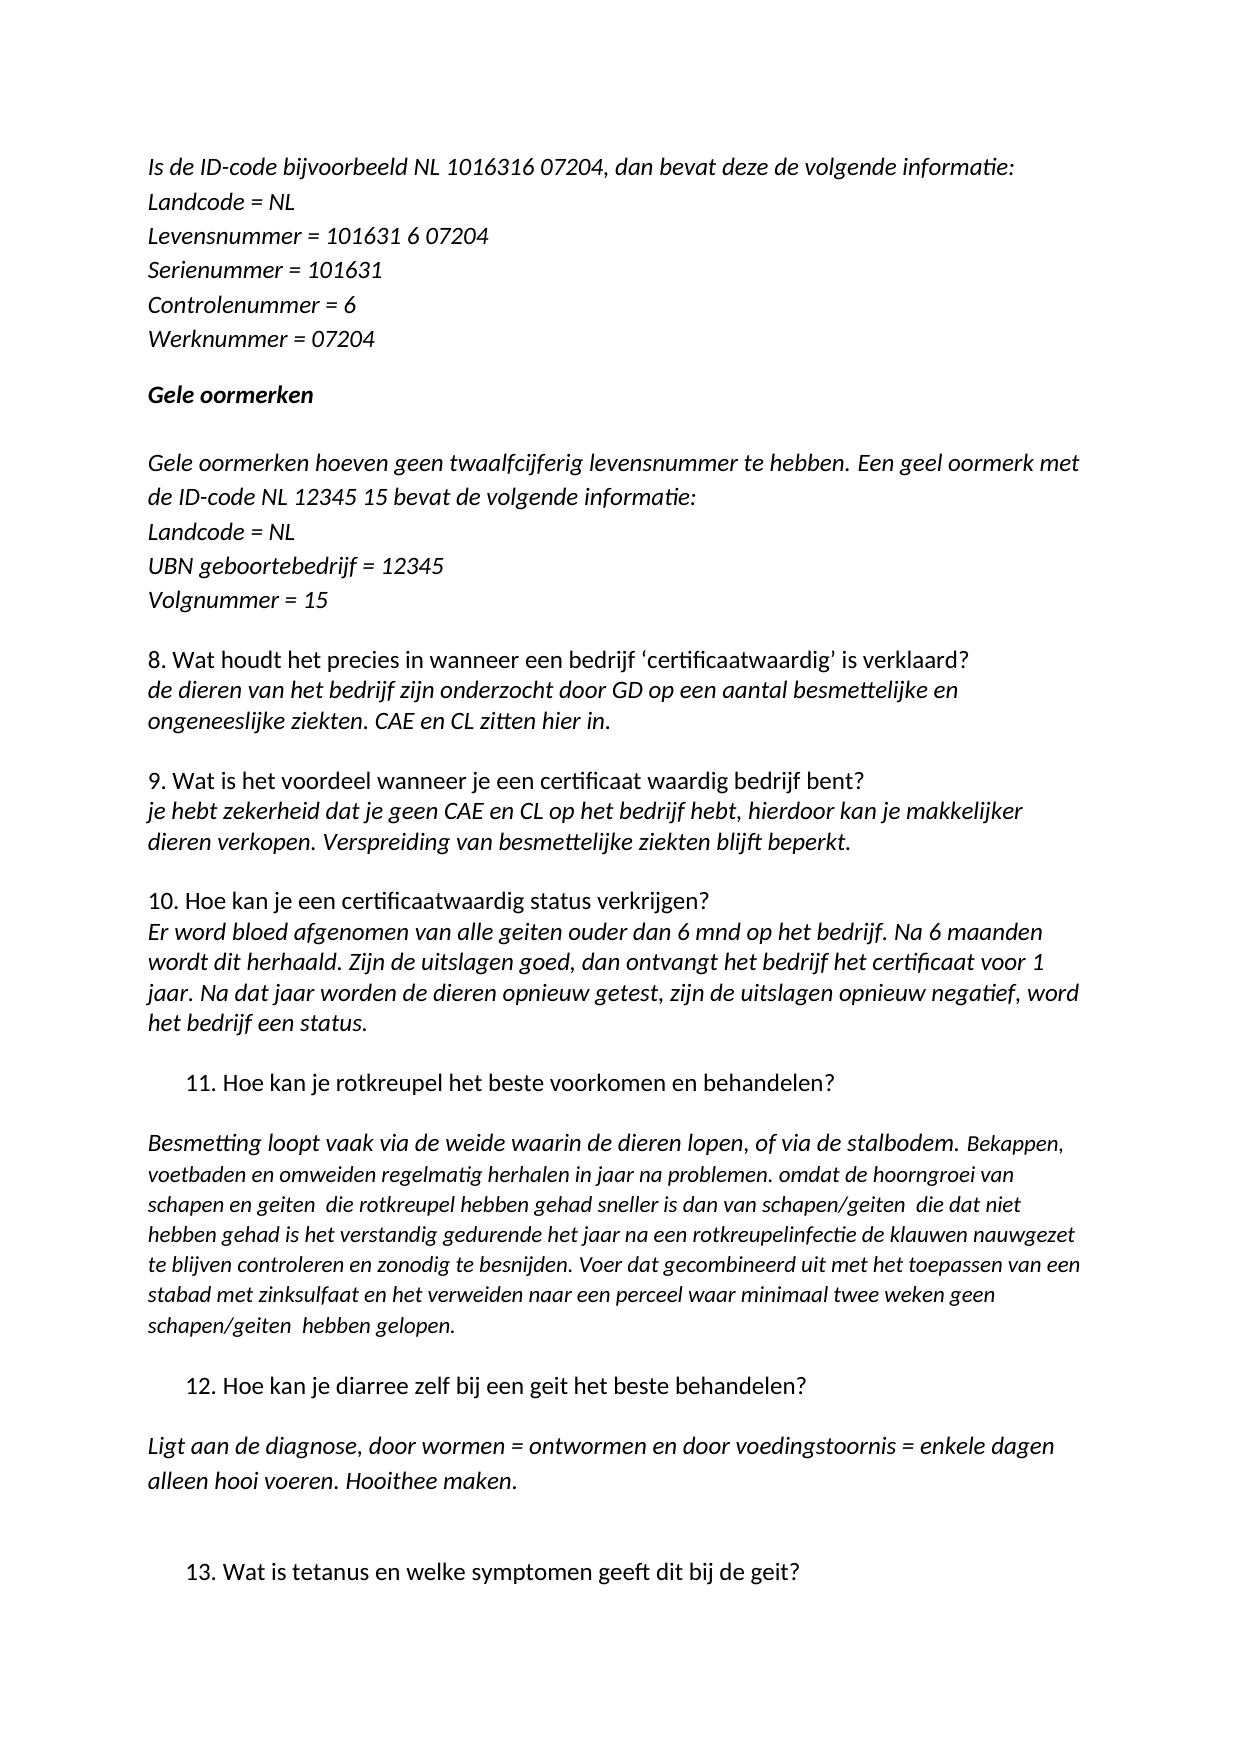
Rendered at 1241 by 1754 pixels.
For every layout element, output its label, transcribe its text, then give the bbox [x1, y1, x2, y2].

text Besmetting loopt vaak via de weide waarin de dieren lopen, of via de stalbodem. Bekappen, voetbaden en omweiden regelmatig herhalen in jaar na problemen. omdat de hoorngroei van schapen en geiten die rotkreupel hebben gehad sneller is dan van schapen/geiten die dat niet hebben gehad is het verstandig gedurende het jaar na een rotkreupelinfectie de klauwen nauwgezet te blijven controleren en zonodig te besnijden. Voer dat gecombineerd uit met het toepassen van een stabad met zinksulfaat en het verweiden naar een perceel waar minimaal twee weken geen schapen/geiten hebben gelopen. [148, 1127, 1093, 1339]
text 8. Wat houdt het precies in wanneer een bedrijf ‘certificaatwaardig’ is verklaard? de dieren van het bedrijf zijn onderzocht door GD op een aantal besmettelijke en ongeneeslijke ziekten. CAE en CL zitten hier in. [148, 644, 1093, 736]
list Wat is tetanus en welke symptomen geeft dit bij de geit? [185, 1556, 1093, 1586]
text 10. Hoe kan je een certificaatwaardig status verkrijgen? Er word bloed afgenomen van alle geiten ouder dan 6 mnd op het bedrijf. Na 6 maanden wordt dit herhaald. Zijn de uitslagen goed, dan ontvangt het bedrijf het certificaat voor 1 jaar. Na dat jaar worden de dieren opnieuw getest, zijn de uitslagen opnieuw negatief, word het bedrijf een status. [148, 886, 1093, 1038]
subtitle Gele oormerken [148, 379, 1093, 409]
list Hoe kan je diarree zelf bij een geit het beste behandelen? [185, 1370, 1093, 1401]
text 9. Wat is het voordeel wanneer je een certificaat waardig bedrijf bent? je hebt zekerheid dat je geen CAE en CL op het bedrijf hebt, hierdoor kan je makkelijker dieren verkopen. Verspreiding van besmettelijke ziekten blijft beperkt. [148, 765, 1093, 856]
text Is de ID-code bijvoorbeeld NL 1016316 07204, dan bevat deze de volgende informatie: Landcode = NL Levensnummer = 101631 6 07204 Serienummer = 101631 Controlenummer = 6 Werknummer = 07204 [148, 148, 1093, 354]
text Gele oormerken hoeven geen twaalfcijferig levensnummer te hebben. Een geel oormerk met de ID-code NL 12345 15 bevat de volgende informatie: Landcode = NL UBN geboortebedrijf = 12345 Volgnummer = 15 [148, 443, 1093, 615]
list Hoe kan je rotkreupel het beste voorkomen en behandelen? [185, 1067, 1093, 1098]
text Ligt aan de diagnose, door wormen = ontwormen en door voedingstoornis = enkele dagen alleen hooi voeren. Hooithee maken. [148, 1430, 1093, 1495]
